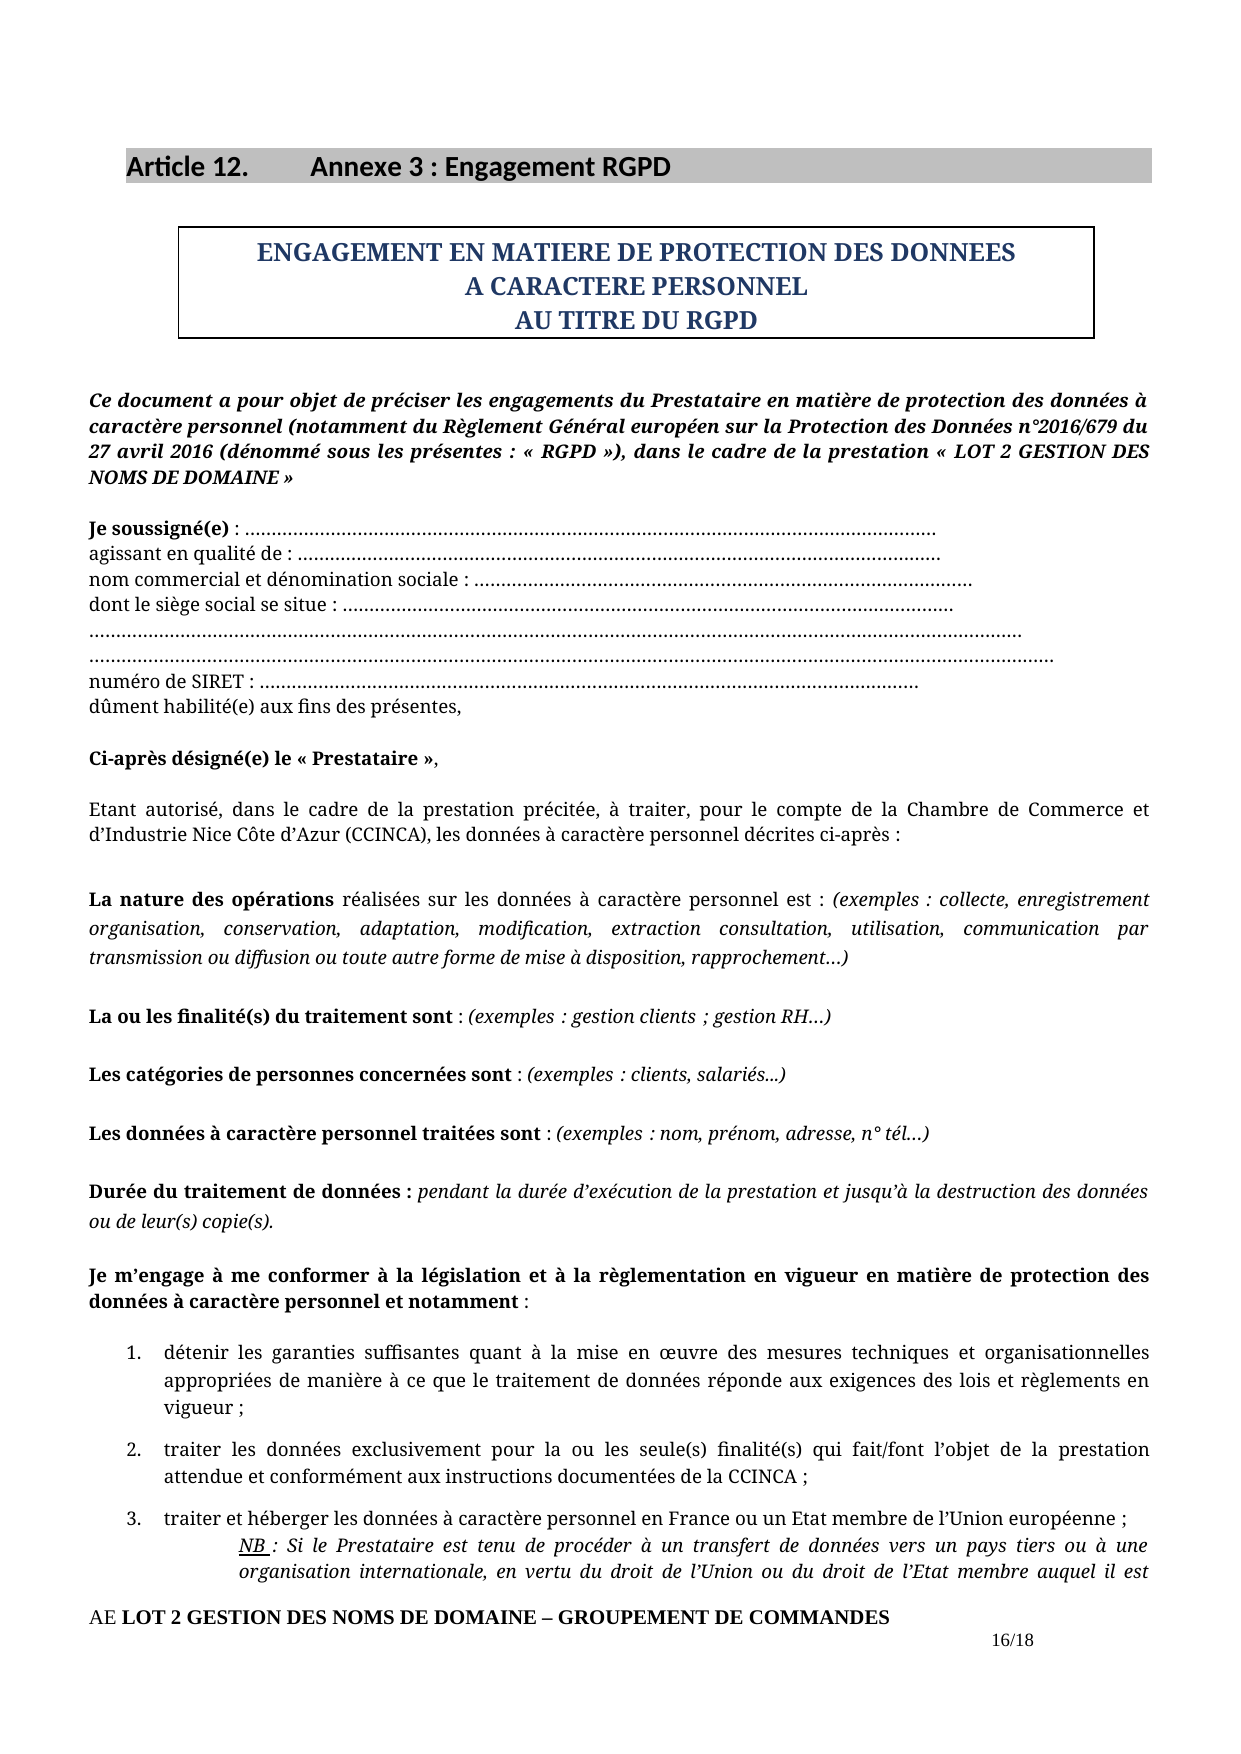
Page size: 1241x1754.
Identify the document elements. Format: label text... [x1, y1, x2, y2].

text dûment habilité(e) aux fins des présentes, [89, 694, 1152, 719]
list traiter et héberger les données à caractère personnel en France ou un Etat membre de l’Union européenne ; [126, 1505, 1152, 1531]
text Ci-après désigné(e) le « Prestataire », [89, 745, 1152, 770]
text La ou les finalité(s) du traitement sont : (exemples : gestion clients ; gestion RH…) [89, 1003, 1152, 1029]
text Durée du traitement de données : pendant la durée d’exécution de la prestation et jusqu’à la destruction des données ou de leur(s) copie(s). [89, 1179, 1152, 1233]
text Je m’engage à me conformer à la législation et à la règlementation en vigueur en matière de protection des données à caractère personnel et notamment : [89, 1263, 1152, 1314]
text La nature des opérations réalisées sur les données à caractère personnel est : (exemples : collecte, enregistrement organisation, conservation, adaptation, modification, extraction consultation, utilisation, communication par transmission ou diffusion ou toute autre forme de mise à disposition, rapprochement…) [89, 886, 1152, 970]
text Les catégories de personnes concernées sont : (exemples : clients, salariés...) [89, 1062, 1152, 1087]
text agissant en qualité de : ………………………………………………………………………………………………………… [89, 541, 1152, 566]
text Ce document a pour objet de préciser les engagements du Prestataire en matière de protection des données à caractère personnel (notamment du Règlement Général européen sur la Protection des Données n°2016/679 du 27 avril 2016 (dénommé sous les présentes : « RGPD »), dans le cadre de la prestation « LOT 2 GESTION DES NOMS DE DOMAINE » [89, 387, 1152, 489]
text ………………………………………………………………………………………………………………………………………………………………………………………………………………………………………………………………………………………………………………………… [89, 617, 1152, 668]
list détenir les garanties suffisantes quant à la mise en œuvre des mesures techniques et organisationnelles appropriées de manière à ce que le traitement de données réponde aux exigences des lois et règlements en vigueur ; [126, 1339, 1152, 1420]
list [239, 1533, 1152, 1584]
list traiter les données exclusivement pour la ou les seule(s) finalité(s) qui fait/font l’objet de la prestation attendue et conformément aux instructions documentées de la CCINCA ; [126, 1436, 1152, 1489]
text Je soussigné(e) : ………………………………………………………………………………………………………………… [89, 515, 1152, 541]
text Les données à caractère personnel traitées sont : (exemples : nom, prénom, adresse, n° tél…) [89, 1120, 1152, 1146]
subtitle Annexe 3 : Engagement RGPD [126, 148, 1152, 183]
text numéro de SIRET : …………………………………………………………………………………………………………… [89, 668, 1152, 694]
text nom commercial et dénomination sociale : ………………………………………………………………………………… [89, 566, 1152, 592]
text Etant autorisé, dans le cadre de la prestation précitée, à traiter, pour le compte de la Chambre de Commerce et d’Industrie Nice Côte d’Azur (CCINCA), les données à caractère personnel décrites ci-après : [89, 796, 1152, 847]
text dont le siège social se situe : …………………………………………………………………………………………………… [89, 592, 1152, 617]
